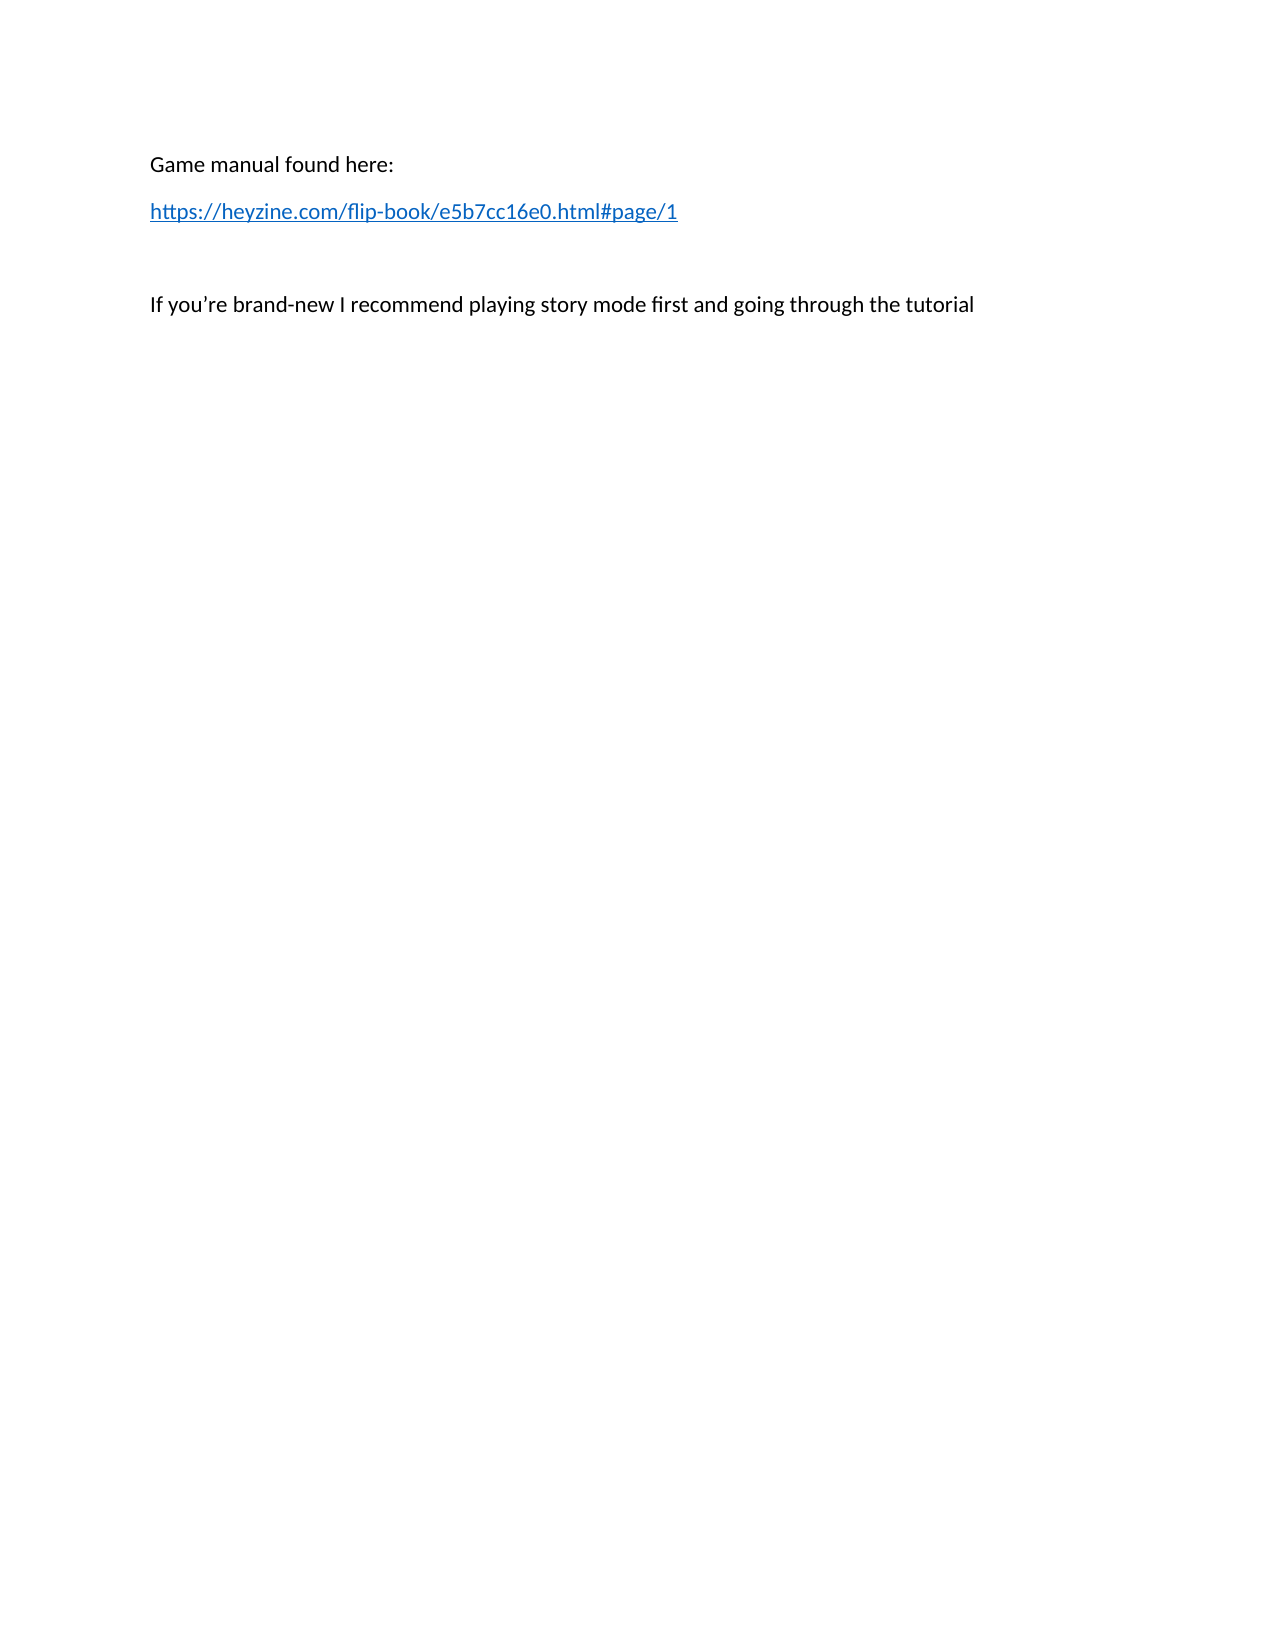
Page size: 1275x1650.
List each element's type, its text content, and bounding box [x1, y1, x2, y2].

text If you’re brand-new I recommend playing story mode first and going through the tutorial [150, 291, 1125, 319]
text https://heyzine.com/flip-book/e5b7cc16e0.html#page/1 [150, 197, 1125, 225]
text Game manual found here: [150, 150, 1125, 178]
